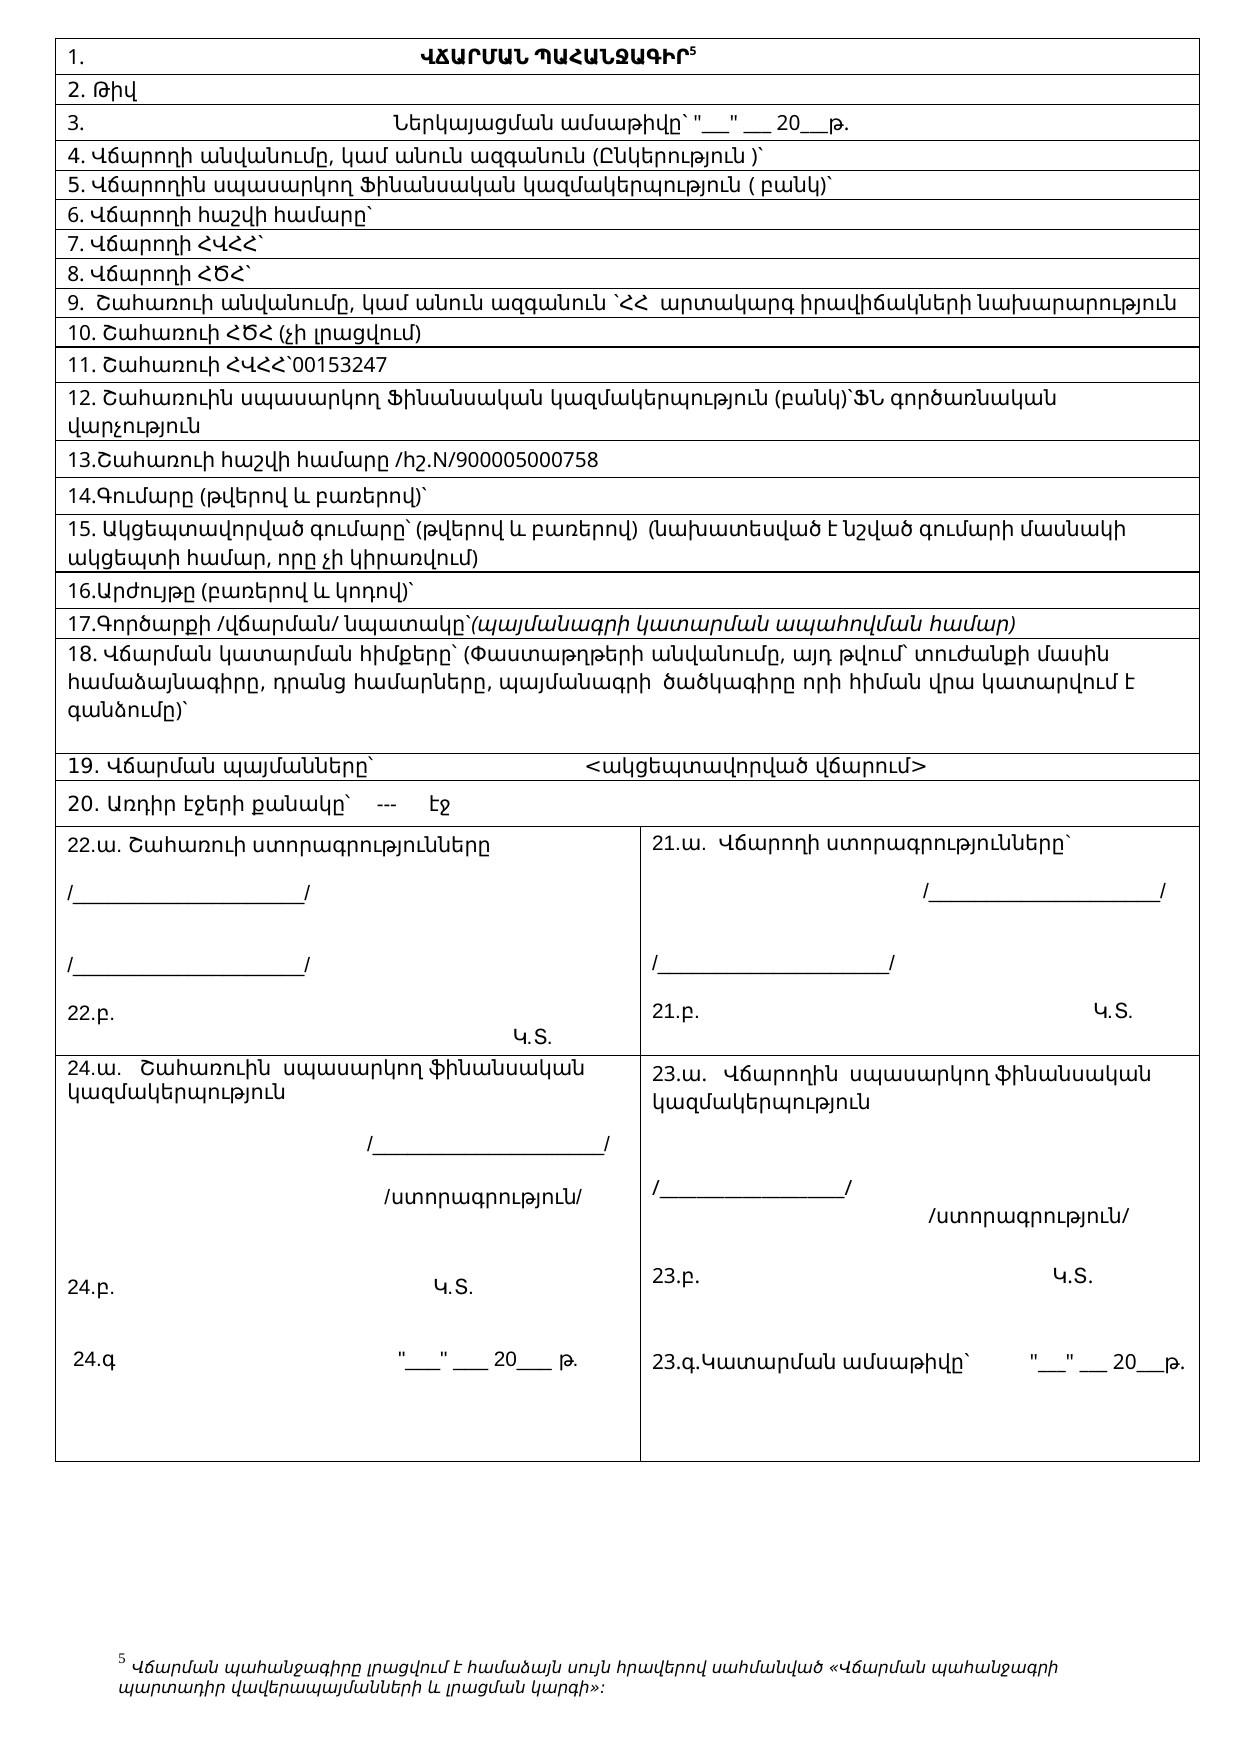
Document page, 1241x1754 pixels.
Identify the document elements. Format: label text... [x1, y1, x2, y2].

table_cell 13.Շահառուի հաշվի համարը /հշ.N/900005000758 [56, 441, 1199, 477]
table_cell 24.բ. Կ.Տ. 24.գ "___" ___ 20___ թ. [56, 1261, 640, 1461]
table_cell 5. Վճարողին սպասարկող Ֆինանսական կազմակերպություն ( բանկ)` [56, 171, 1199, 199]
table_cell 22.ա. Շահառուի ստորագրությունները /____________________/ /____________________/ 22.բ. Կ.Տ. [56, 827, 640, 1054]
table_cell 7. Վճարողի ՀՎՀՀ` [56, 230, 1199, 258]
table_cell 8. Վճարողի ՀԾՀ` [56, 259, 1199, 287]
table_cell 15. Ակցեպտավորված գումարը՝ (թվերով և բառերով) (նախատեսված է նշված գումարի մասնակի ակցեպտի համար, որը չի կիրառվում) [56, 515, 1199, 571]
table_cell 2. Թիվ [56, 75, 1199, 104]
table_header 1. ՎՃԱՐՄԱՆ ՊԱՀԱՆՋԱԳԻՐ [56, 39, 1199, 74]
table_cell 16.Արժույթը (բառերով և կոդով)` [56, 573, 1199, 608]
table_cell 12. Շահառուին սպասարկող Ֆինանսական կազմակերպություն (բանկ)`ՖՆ գործառնական վարչություն [56, 383, 1199, 440]
table_cell 4. Վճարողի անվանումը, կամ անուն ազգանուն (Ընկերություն )` [56, 141, 1199, 169]
table_cell 17.Գործարքի /վճարման/ նպատակը`(պայմանագրի կատարման ապահովման համար) [56, 609, 1199, 638]
table_cell 24.ա. Շահառուին սպասարկող ֆինանսական կազմակերպություն /____________________/ /ստորագրություն/ [56, 1056, 640, 1261]
table_cell 6. Վճարողի հաշվի համարը` [56, 200, 1199, 228]
table_cell 21.ա. Վճարողի ստորագրությունները` /____________________/ /____________________/ 21.բ. Կ.Տ. [641, 827, 1199, 1054]
table_cell 23.ա. Վճարողին սպասարկող ֆինանսական կազմակերպություն /____________________/ /ստորագրություն/ [641, 1056, 1199, 1261]
table_cell 20. Առդիր էջերի քանակը՝ --- էջ [56, 781, 1199, 826]
table_cell 3. Ներկայացման ամսաթիվը` "___" ___ 20___թ. [56, 105, 1199, 140]
table_cell 11. Շահառուի ՀՎՀՀ`00153247 [56, 348, 1199, 382]
table_cell 10. Շահառուի ՀԾՀ (չի լրացվում) [56, 318, 1199, 346]
table_cell 19. Վճարման պայմանները՝ <ակցեպտավորված վճարում> [56, 754, 1199, 780]
table_cell 14.Գումարը (թվերով և բառերով)` [56, 478, 1199, 513]
table_cell 9. Շահառուի անվանումը, կամ անուն ազգանուն `ՀՀ արտակարգ իրավիճակների նախարարություն [56, 289, 1199, 317]
table_cell 23.բ. Կ.Տ. 23.գ.Կատարման ամսաթիվը` "___" ___ 20___թ. [641, 1261, 1199, 1461]
table_cell 18. Վճարման կատարման հիմքերը՝ (Փաստաթղթերի անվանումը, այդ թվում՝ տուժանքի մասին համաձայնագիրը, դրանց համարները, պայմանագրի ծածկագիրը որի հիման վրա կատարվում է գանձումը)` [56, 639, 1199, 752]
